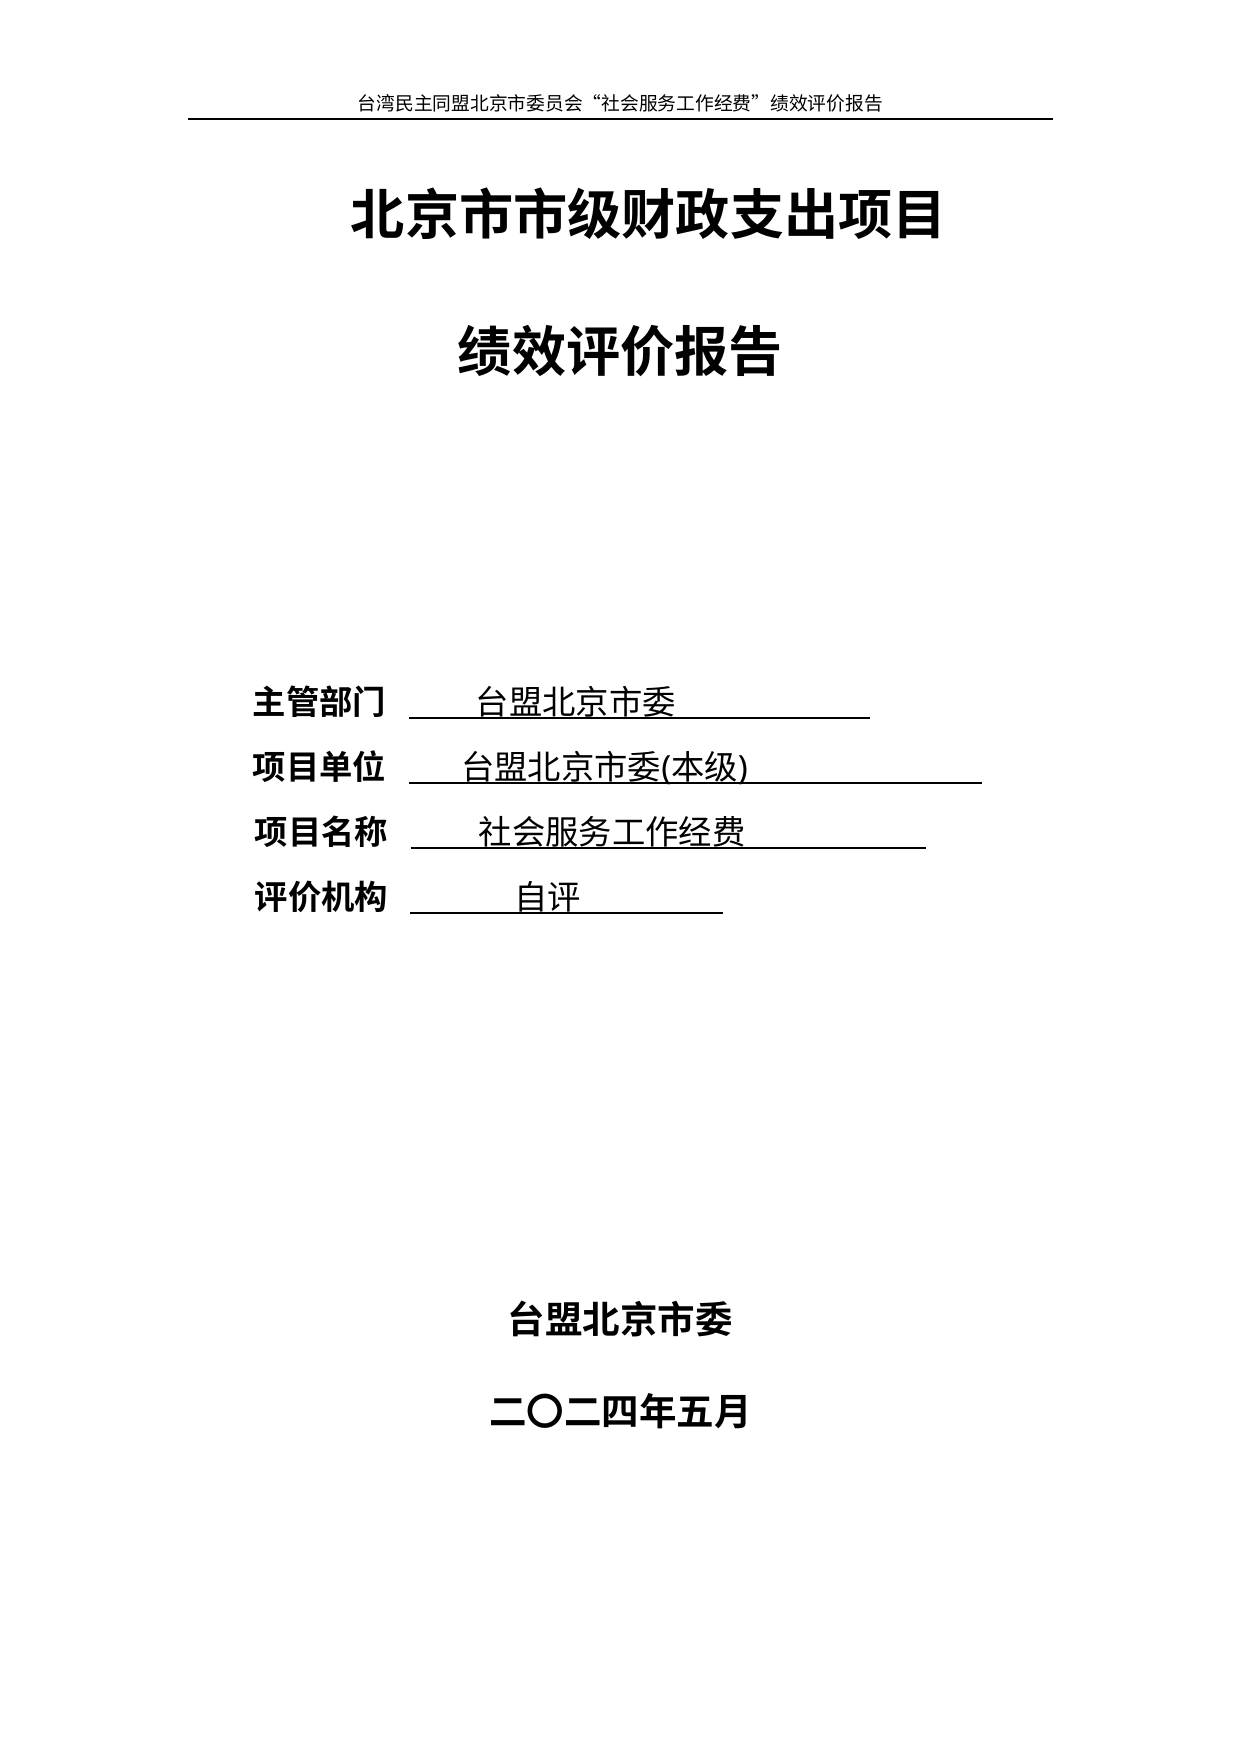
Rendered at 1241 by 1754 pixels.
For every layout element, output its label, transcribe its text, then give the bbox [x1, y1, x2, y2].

text 台盟北京市委 [187, 1285, 1053, 1350]
text 二〇二四年五月 [187, 1377, 1053, 1442]
text 北京市市级财政支出项目 [187, 162, 1053, 259]
text 绩效评价报告 [187, 299, 1053, 396]
text 评价机构 自评 [187, 862, 1053, 927]
text 项目名称 社会服务工作经费 [187, 797, 1053, 862]
text 主管部门 台盟北京市委 [187, 667, 1053, 732]
text 项目单位 台盟北京市委(本级) [187, 732, 1053, 797]
